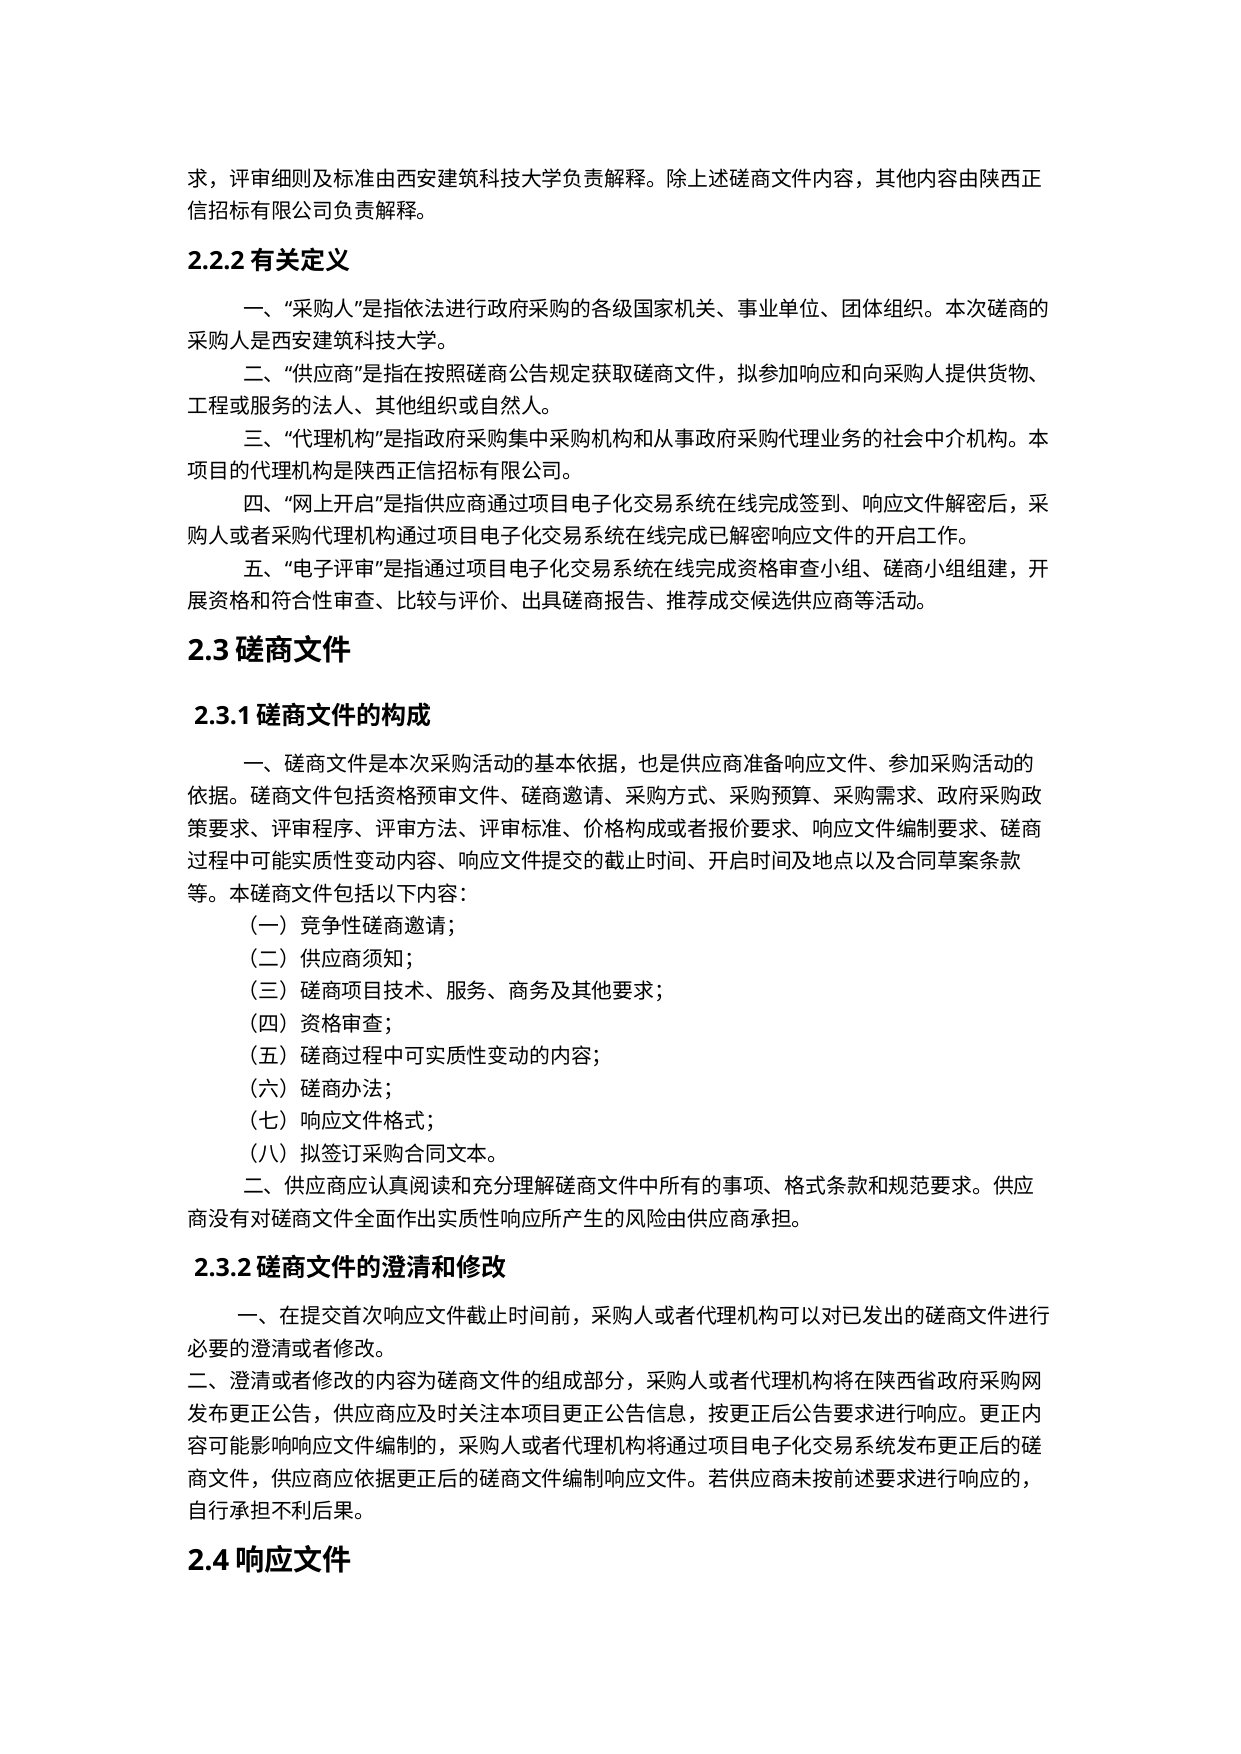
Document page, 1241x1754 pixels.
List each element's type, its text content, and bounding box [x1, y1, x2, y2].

text 四、“网上开启”是指供应商通过项目电子化交易系统在线完成签到、响应文件解密后，采购人或者采购代理机构通过项目电子化交易系统在线完成已解密响应文件的开启工作。 [187, 487, 1053, 552]
text 2.2.2有关定义 [187, 227, 1053, 292]
text 2.3.2磋商文件的澄清和修改 [187, 1234, 1053, 1299]
text 五、“电子评审”是指通过项目电子化交易系统在线完成资格审查小组、磋商小组组建，开展资格和符合性审查、比较与评价、出具磋商报告、推荐成交候选供应商等活动。 [187, 552, 1053, 617]
text 一、“采购人”是指依法进行政府采购的各级国家机关、事业单位、团体组织。本次磋商的采购人是西安建筑科技大学。 [187, 292, 1053, 357]
text 三、“代理机构”是指政府采购集中采购机构和从事政府采购代理业务的社会中介机构。本项目的代理机构是陕西正信招标有限公司。 [187, 422, 1053, 487]
text 2.3磋商文件 [187, 617, 1053, 682]
text （八）拟签订采购合同文本。 [187, 1137, 1053, 1169]
text 2.4响应文件 [187, 1527, 1053, 1592]
text （二）供应商须知； [187, 942, 1053, 974]
text （四）资格审查； [187, 1007, 1053, 1039]
text （一）竞争性磋商邀请； [187, 909, 1053, 942]
text （六）磋商办法； [187, 1072, 1053, 1104]
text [187, 162, 1053, 227]
text 一、在提交首次响应文件截止时间前，采购人或者代理机构可以对已发出的磋商文件进行必要的澄清或者修改。 [187, 1299, 1053, 1364]
text 二、供应商应认真阅读和充分理解磋商文件中所有的事项、格式条款和规范要求。供应商没有对磋商文件全面作出实质性响应所产生的风险由供应商承担。 [187, 1169, 1053, 1234]
text 二、“供应商”是指在按照磋商公告规定获取磋商文件，拟参加响应和向采购人提供货物、工程或服务的法人、其他组织或自然人。 [187, 357, 1053, 422]
text 一、磋商文件是本次采购活动的基本依据，也是供应商准备响应文件、参加采购活动的依据。磋商文件包括资格预审文件、磋商邀请、采购方式、采购预算、采购需求、政府采购政策要求、评审程序、评审方法、评审标准、价格构成或者报价要求、响应文件编制要求、磋商过程中可能实质性变动内容、响应文件提交的截止时间、开启时间及地点以及合同草案条款等。本磋商文件包括以下内容： [187, 747, 1053, 909]
text （五）磋商过程中可实质性变动的内容； [187, 1039, 1053, 1072]
text 二、澄清或者修改的内容为磋商文件的组成部分，采购人或者代理机构将在陕西省政府采购网发布更正公告，供应商应及时关注本项目更正公告信息，按更正后公告要求进行响应。更正内容可能影响响应文件编制的，采购人或者代理机构将通过项目电子化交易系统发布更正后的磋商文件，供应商应依据更正后的磋商文件编制响应文件。若供应商未按前述要求进行响应的，自行承担不利后果。 [187, 1364, 1053, 1527]
text 2.3.1磋商文件的构成 [187, 682, 1053, 747]
text （三）磋商项目技术、服务、商务及其他要求； [187, 974, 1053, 1007]
text （七）响应文件格式； [187, 1104, 1053, 1137]
